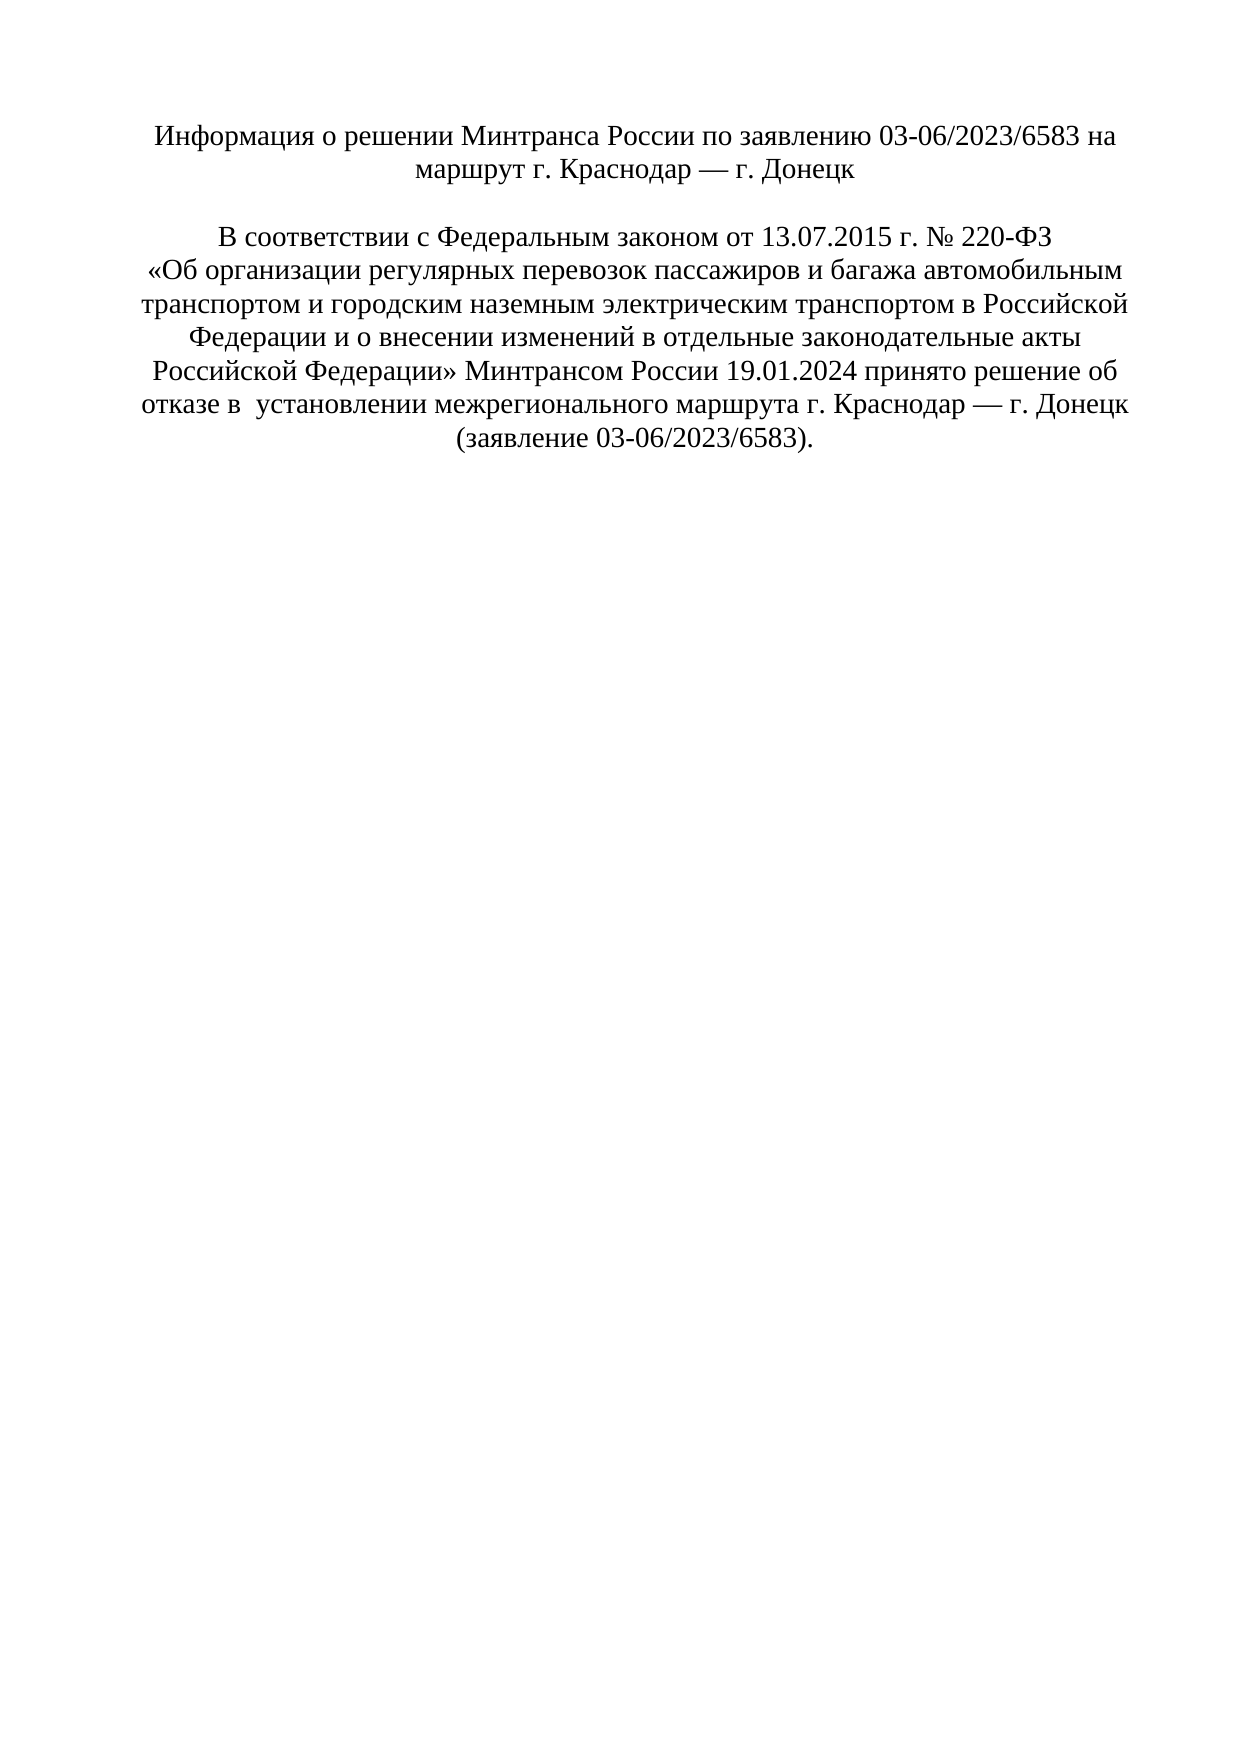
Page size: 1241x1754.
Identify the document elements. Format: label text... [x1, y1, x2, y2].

text В соответствии с Федеральным законом от 13.07.2015 г. № 220-ФЗ «Об организации регулярных перевозок пассажиров и багажа автомобильным транспортом и городским наземным электрическим транспортом в Российской Федерации и о внесении изменений в отдельные законодательные акты Российской Федерации» Минтрансом России 19.01.2024 принято решение об отказе в установлении межрегионального маршрута г. Краснодар — г. Донецк (заявление 03-06/2023/6583). [118, 219, 1152, 453]
text Информация о решении Минтранса России по заявлению 03-06/2023/6583 на маршрут г. Краснодар — г. Донецк [118, 118, 1152, 185]
